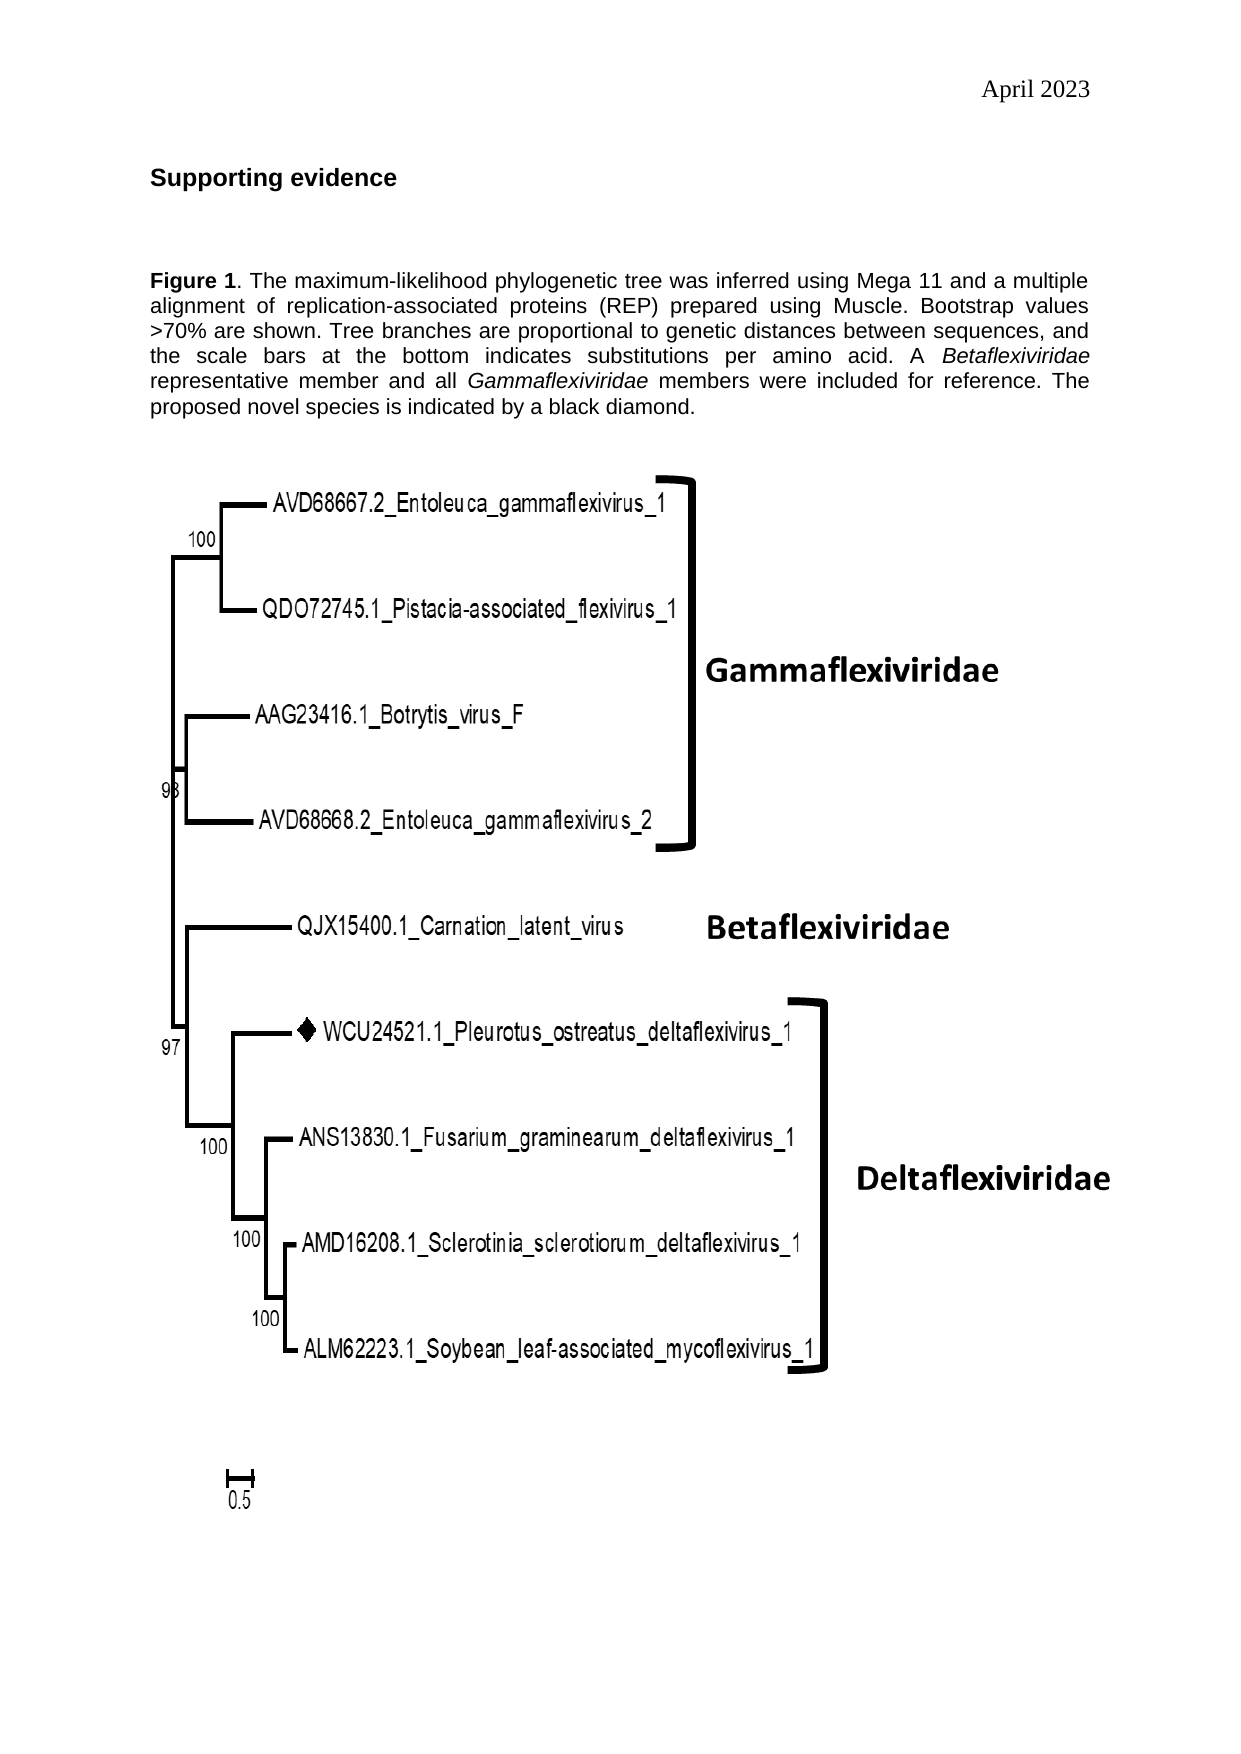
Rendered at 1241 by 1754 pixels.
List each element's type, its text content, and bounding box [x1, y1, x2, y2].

text Figure 1. The maximum-likelihood phylogenetic tree was inferred using Mega 11 and a multiple alignment of replication-associated proteins (REP) prepared using Muscle. Bootstrap values >70% are shown. Tree branches are proportional to genetic distances between sequences, and the scale bars at the bottom indicates substitutions per amino acid. A Betaflexiviridae representative member and all Gammaflexiviridae members were included for reference. The proposed novel species is indicated by a black diamond. [150, 268, 1090, 419]
text Supporting evidence [150, 162, 1090, 191]
picture [150, 431, 1133, 1523]
